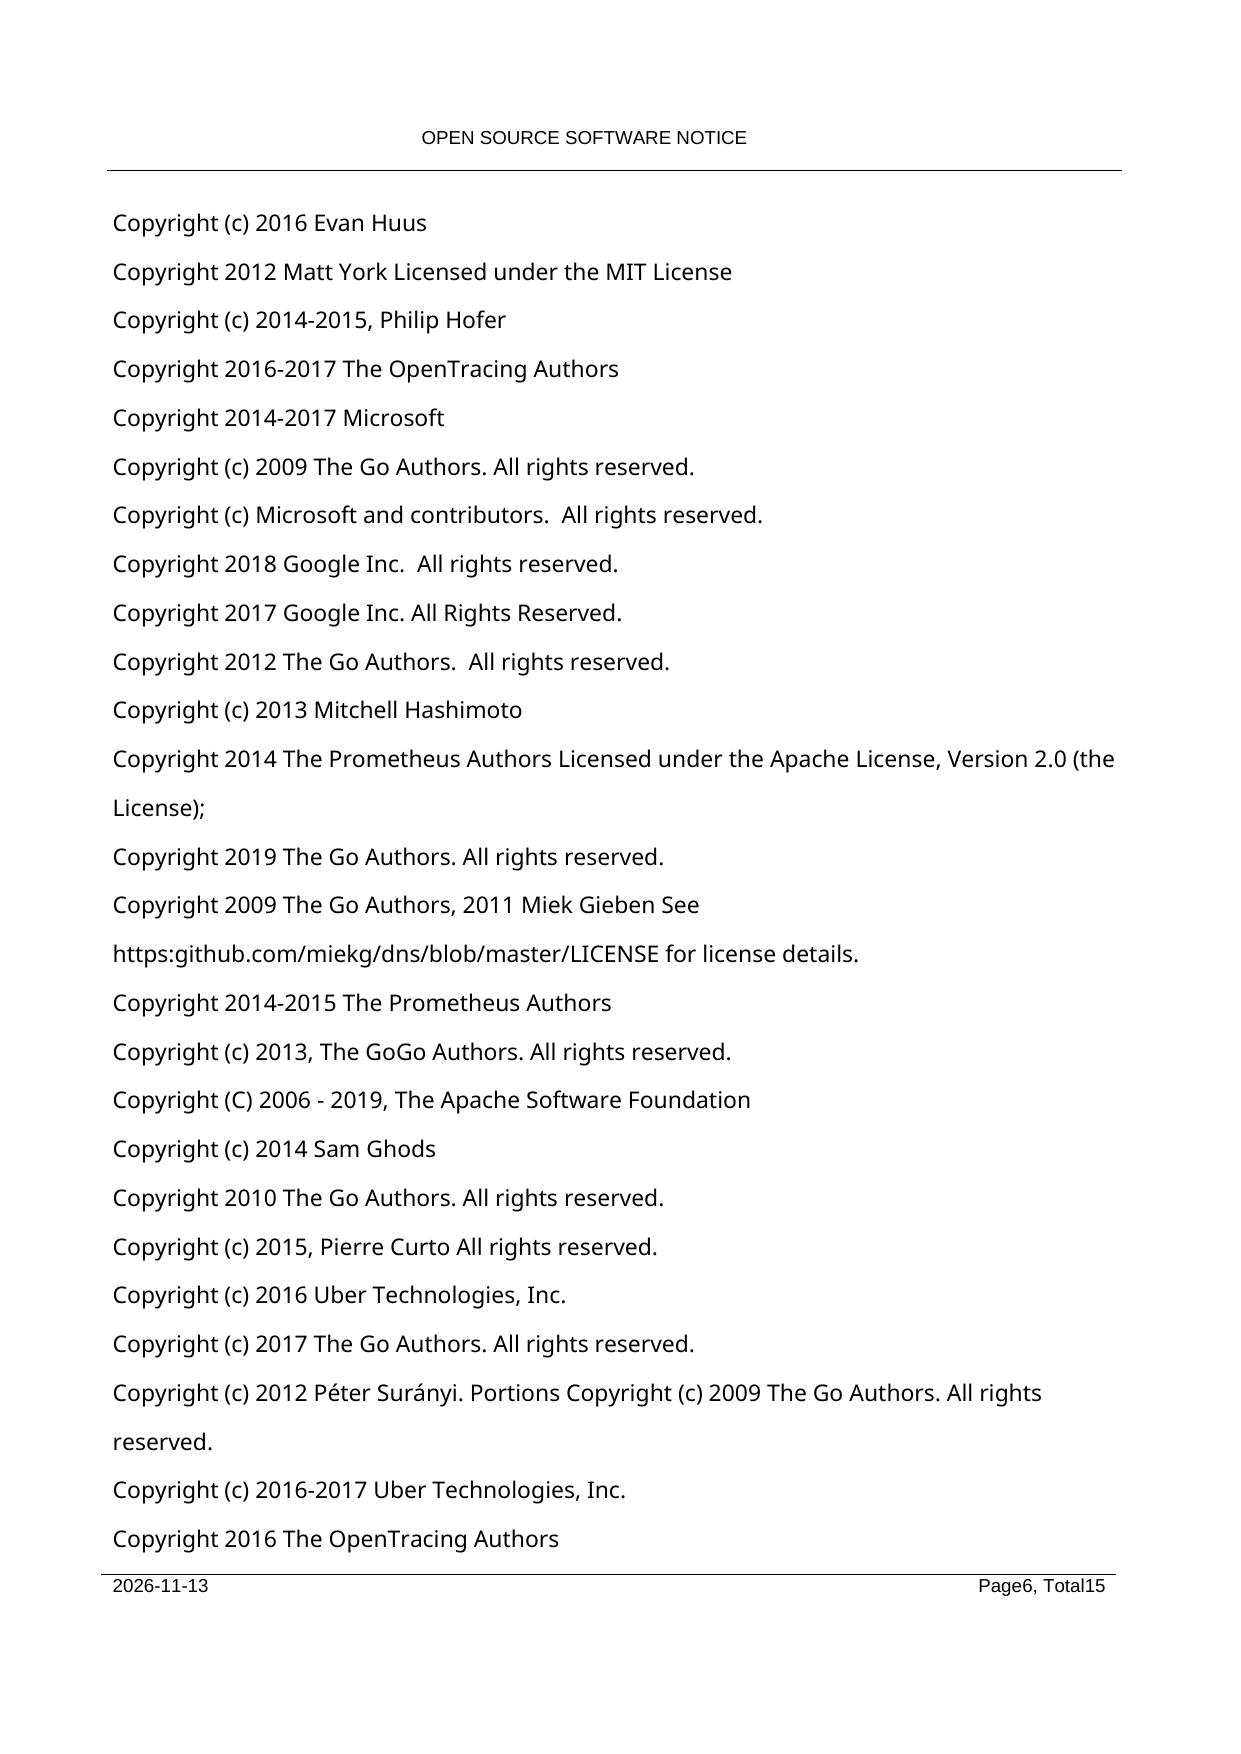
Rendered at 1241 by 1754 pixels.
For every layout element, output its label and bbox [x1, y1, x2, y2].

text [112, 206, 1128, 1555]
